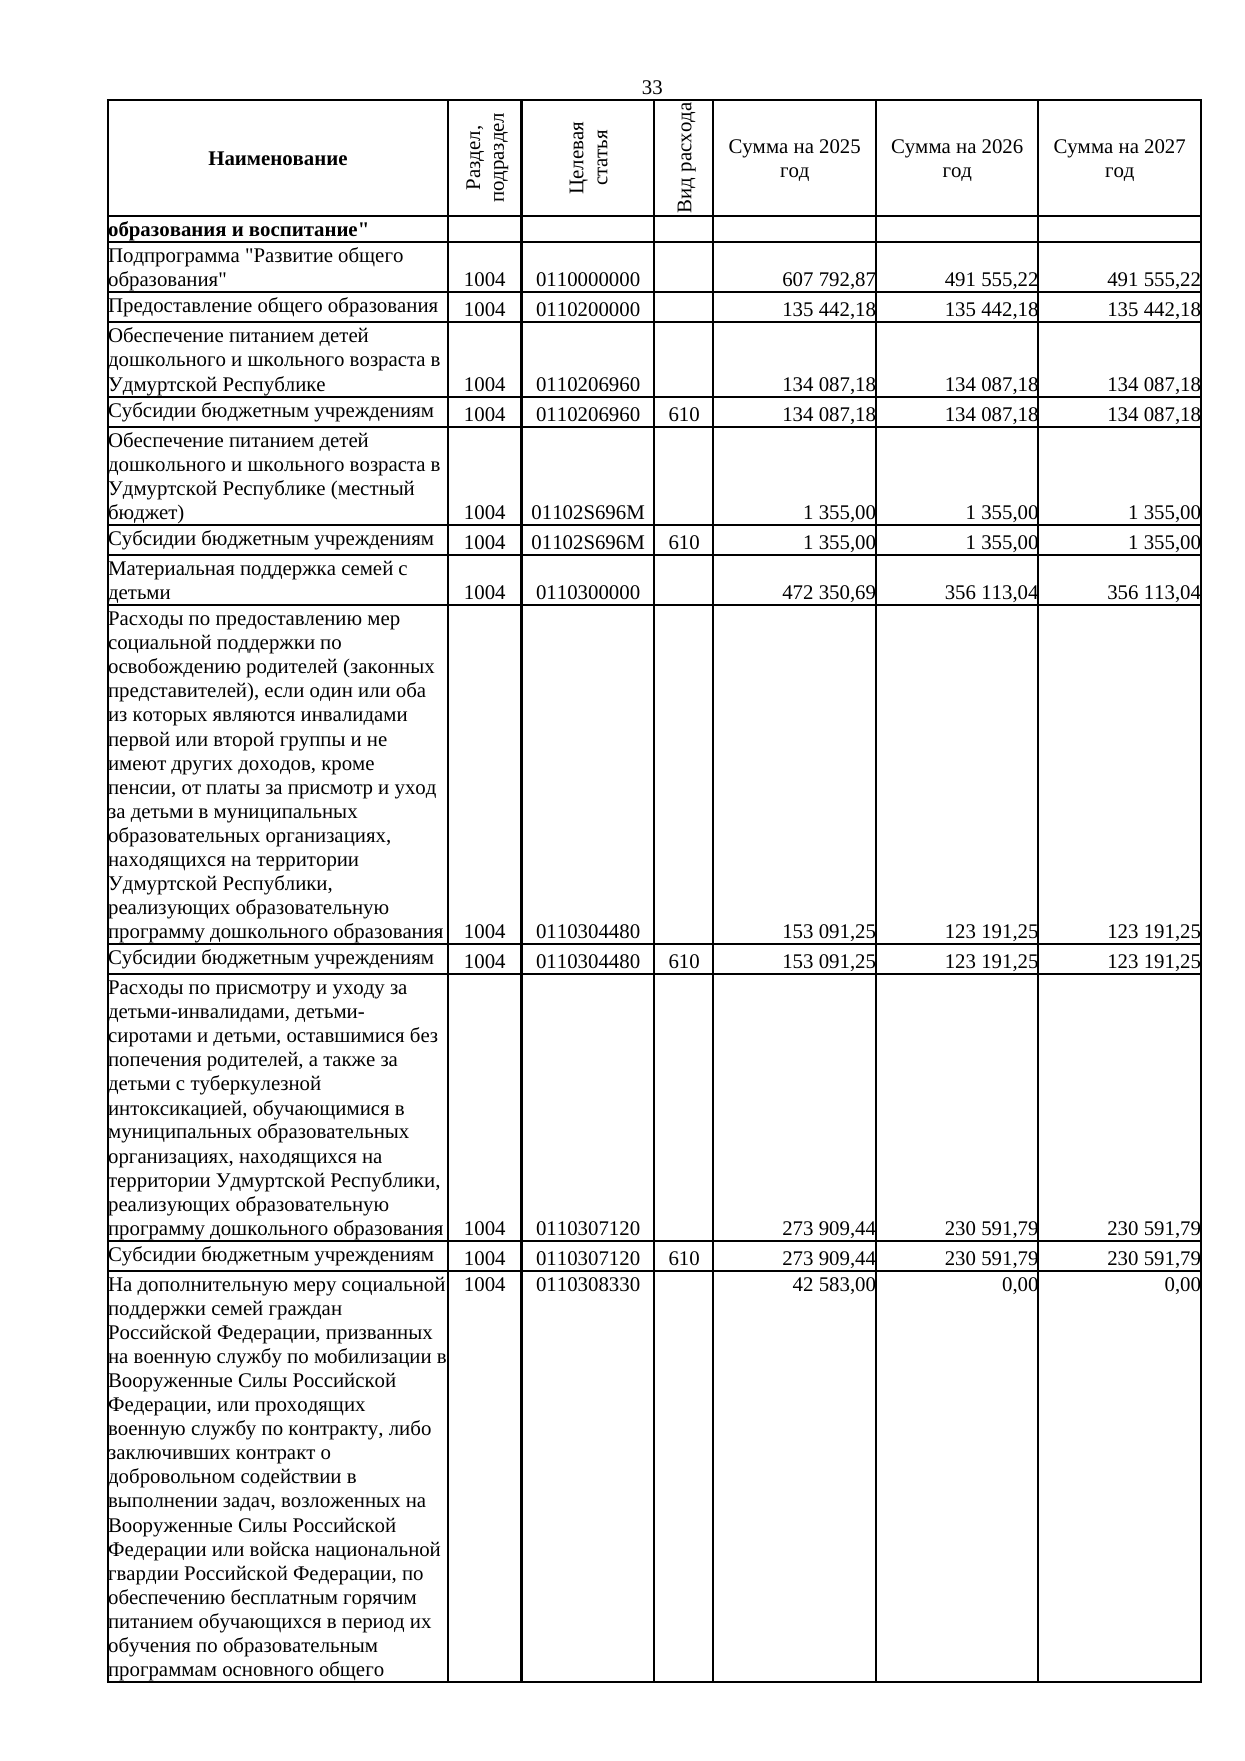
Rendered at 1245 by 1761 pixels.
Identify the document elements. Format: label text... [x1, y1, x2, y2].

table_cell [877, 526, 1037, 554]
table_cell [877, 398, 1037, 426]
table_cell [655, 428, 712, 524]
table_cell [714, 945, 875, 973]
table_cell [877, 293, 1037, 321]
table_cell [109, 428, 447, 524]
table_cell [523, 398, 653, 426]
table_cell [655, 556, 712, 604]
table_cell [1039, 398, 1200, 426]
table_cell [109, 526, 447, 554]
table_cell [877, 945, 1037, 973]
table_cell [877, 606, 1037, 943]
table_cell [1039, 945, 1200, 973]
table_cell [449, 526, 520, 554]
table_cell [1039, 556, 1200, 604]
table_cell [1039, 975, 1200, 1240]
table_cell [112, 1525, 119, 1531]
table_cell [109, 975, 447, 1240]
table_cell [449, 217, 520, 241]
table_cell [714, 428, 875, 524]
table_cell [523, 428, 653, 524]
table_header Вид расхода [655, 101, 712, 215]
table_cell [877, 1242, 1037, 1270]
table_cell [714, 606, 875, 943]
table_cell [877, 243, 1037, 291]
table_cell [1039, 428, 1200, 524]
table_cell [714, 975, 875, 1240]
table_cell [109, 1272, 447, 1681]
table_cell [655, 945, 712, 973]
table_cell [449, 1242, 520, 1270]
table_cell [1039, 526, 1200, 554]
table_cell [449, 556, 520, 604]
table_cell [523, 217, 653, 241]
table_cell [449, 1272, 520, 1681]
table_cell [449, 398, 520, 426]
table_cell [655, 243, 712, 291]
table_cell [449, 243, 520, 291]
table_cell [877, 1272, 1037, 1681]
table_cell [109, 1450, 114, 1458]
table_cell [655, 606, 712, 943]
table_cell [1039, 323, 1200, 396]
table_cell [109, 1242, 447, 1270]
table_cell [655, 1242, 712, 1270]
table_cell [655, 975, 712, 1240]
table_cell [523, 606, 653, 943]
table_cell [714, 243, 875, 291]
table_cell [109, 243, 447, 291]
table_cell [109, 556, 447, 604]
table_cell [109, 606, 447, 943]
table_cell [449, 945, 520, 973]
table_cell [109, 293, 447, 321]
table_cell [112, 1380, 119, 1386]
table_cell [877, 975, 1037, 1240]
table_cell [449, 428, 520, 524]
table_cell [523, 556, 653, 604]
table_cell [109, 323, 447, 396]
table_header Сумма на 2025 год [714, 101, 875, 215]
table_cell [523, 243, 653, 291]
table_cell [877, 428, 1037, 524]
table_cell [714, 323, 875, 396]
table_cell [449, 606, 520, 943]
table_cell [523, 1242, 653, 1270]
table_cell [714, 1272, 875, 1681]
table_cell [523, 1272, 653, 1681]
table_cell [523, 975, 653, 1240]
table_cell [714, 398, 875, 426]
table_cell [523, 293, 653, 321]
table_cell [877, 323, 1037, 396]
table_header Целевая статья [523, 101, 653, 215]
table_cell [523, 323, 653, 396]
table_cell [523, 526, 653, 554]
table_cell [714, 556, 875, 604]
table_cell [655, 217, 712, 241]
table_header Сумма на 2026 год [877, 101, 1037, 215]
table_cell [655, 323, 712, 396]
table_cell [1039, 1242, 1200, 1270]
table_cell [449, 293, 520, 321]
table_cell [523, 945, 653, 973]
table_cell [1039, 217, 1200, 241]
table_header Сумма на 2027 год [1039, 101, 1200, 215]
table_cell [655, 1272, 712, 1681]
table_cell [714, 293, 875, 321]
table_header Раздел, подраздел [449, 101, 520, 215]
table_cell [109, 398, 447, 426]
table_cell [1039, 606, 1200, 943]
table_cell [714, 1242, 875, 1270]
table_header Наименование [109, 101, 447, 215]
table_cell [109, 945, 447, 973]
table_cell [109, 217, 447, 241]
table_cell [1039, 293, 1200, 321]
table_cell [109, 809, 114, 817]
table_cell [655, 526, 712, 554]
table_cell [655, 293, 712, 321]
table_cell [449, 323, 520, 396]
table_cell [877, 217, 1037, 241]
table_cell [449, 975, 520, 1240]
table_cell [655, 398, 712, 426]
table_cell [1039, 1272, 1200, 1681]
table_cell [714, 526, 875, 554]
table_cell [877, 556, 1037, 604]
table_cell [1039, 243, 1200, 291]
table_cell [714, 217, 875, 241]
